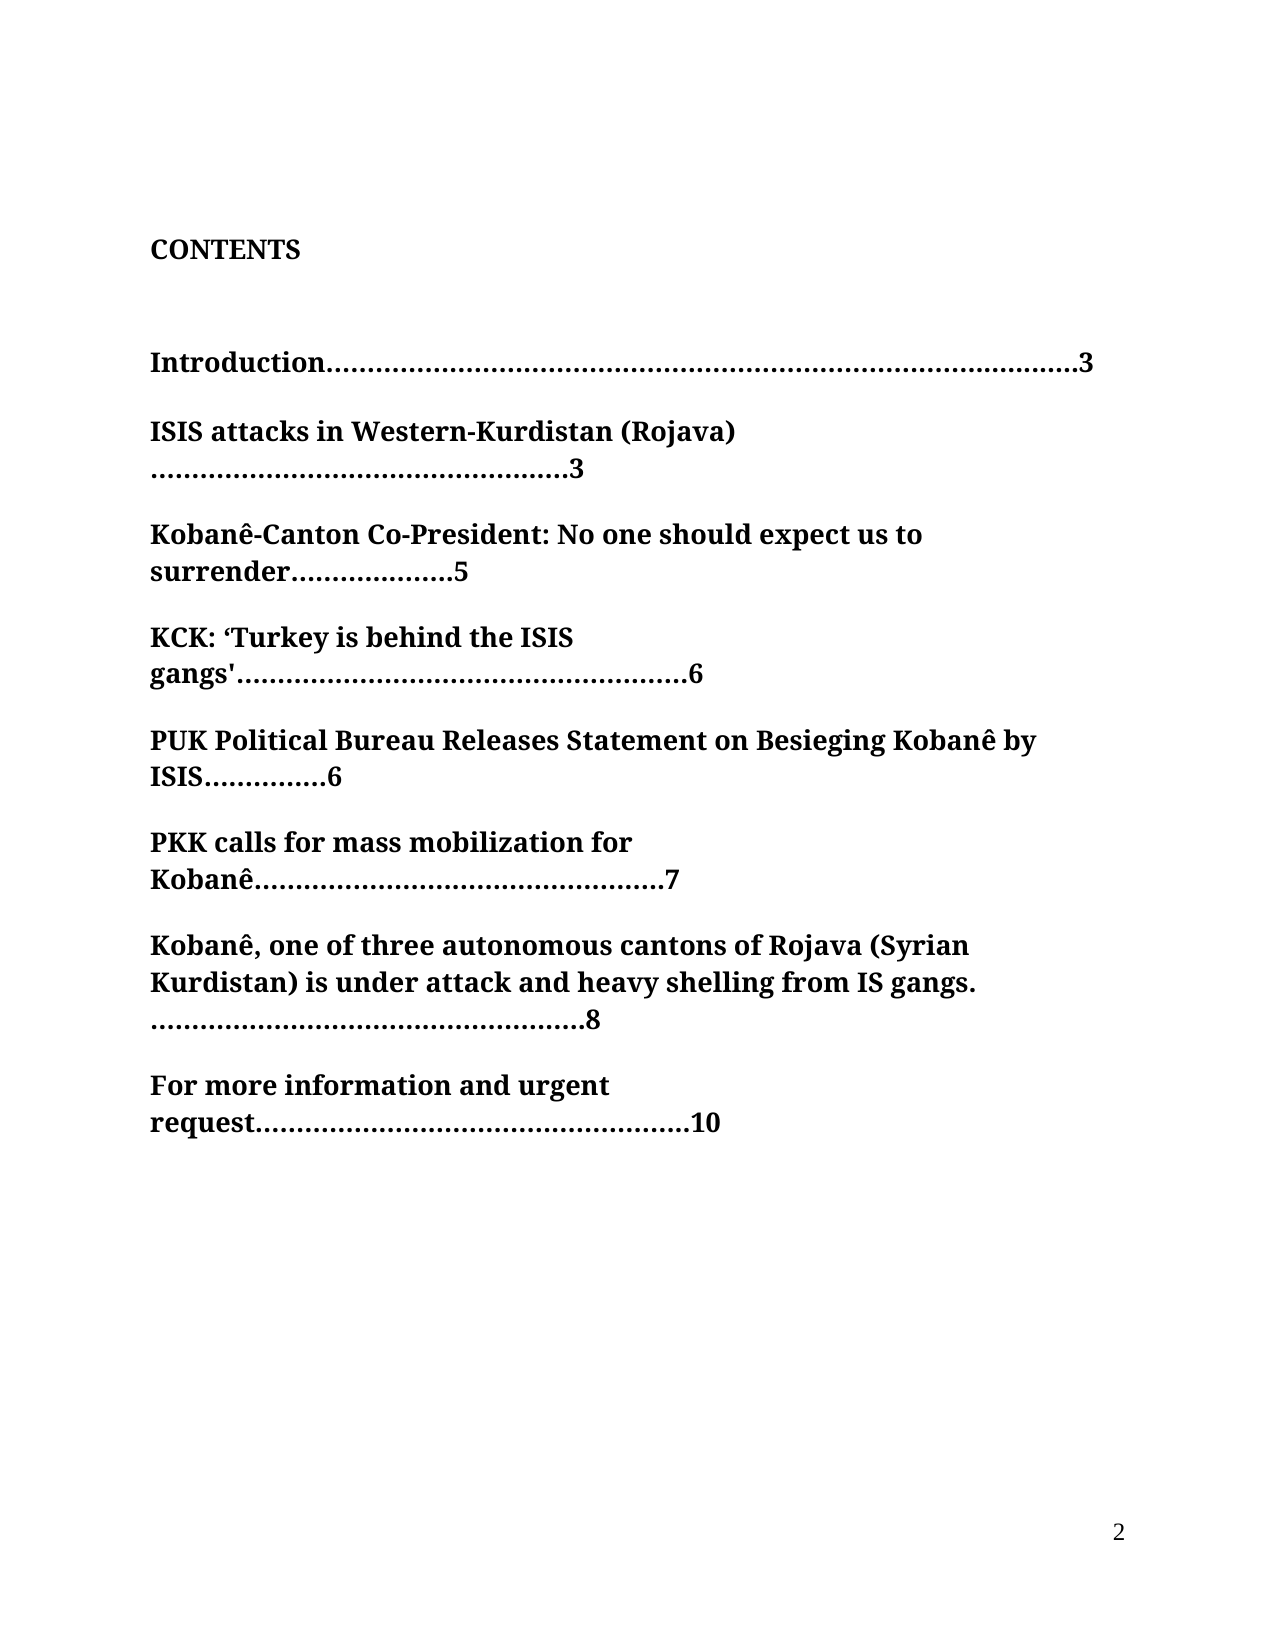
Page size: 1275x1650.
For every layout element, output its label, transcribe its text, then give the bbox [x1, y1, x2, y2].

text PKK calls for mass mobilization for Kobanê…………………………………………..7 [150, 824, 1125, 898]
text Kobanê, one of three autonomous cantons of Rojava (Syrian Kurdistan) is under attack and heavy shelling from IS gangs. ……………………………………………..8 [150, 927, 1125, 1037]
text CONTENTS [150, 230, 1125, 267]
text For more information and urgent request……………………………………………..10 [150, 1067, 1125, 1140]
text ISIS attacks in Western-Kurdistan (Rojava)………………………………………...…3 [150, 412, 1125, 486]
text KCK: ‘Turkey is behind the ISIS gangs'……………………………………………….6 [150, 618, 1125, 692]
text PUK Political Bureau Releases Statement on Besieging Kobanê by ISIS……………6 [150, 721, 1125, 795]
text Kobanê-Canton Co-President: No one should expect us to surrender………...……..5 [150, 515, 1125, 589]
text Introduction……………………………………………………………………..............3 [150, 343, 1125, 380]
